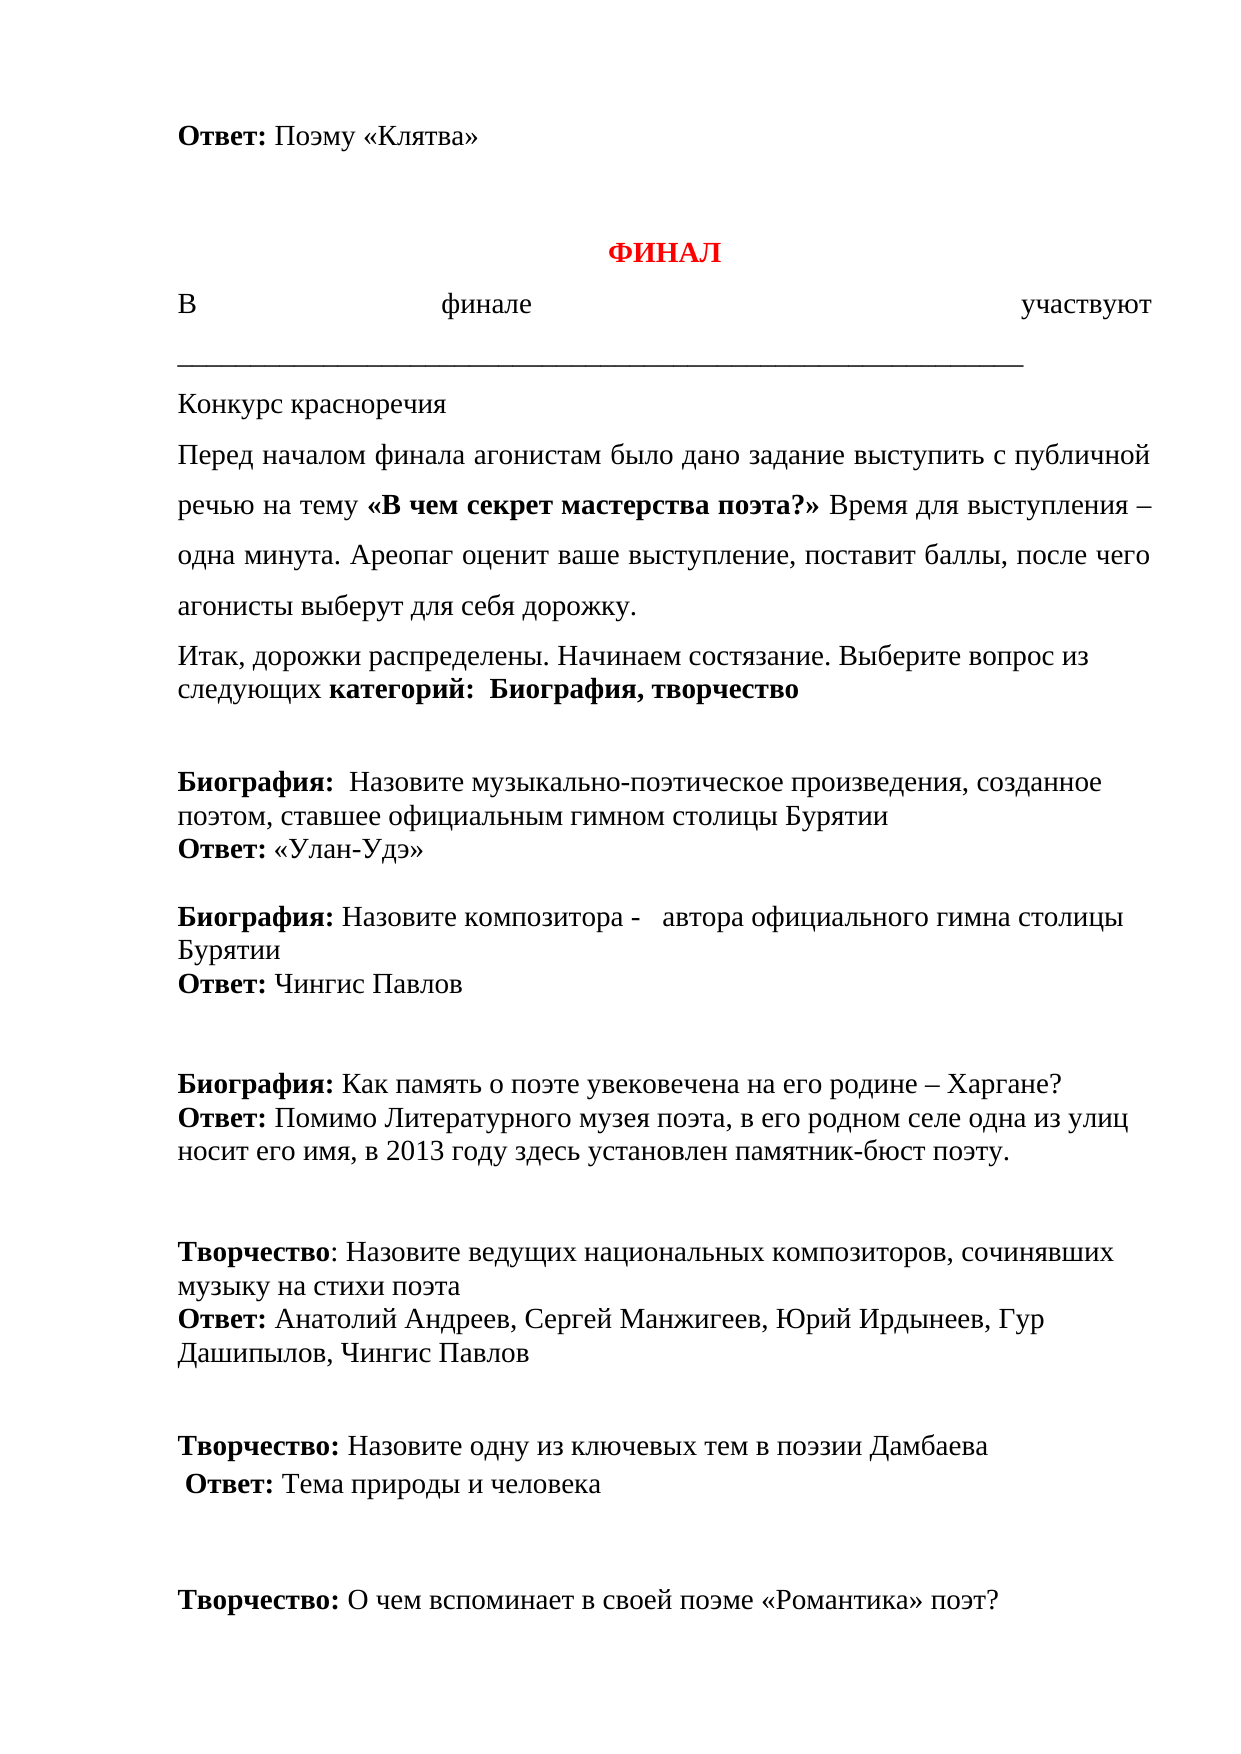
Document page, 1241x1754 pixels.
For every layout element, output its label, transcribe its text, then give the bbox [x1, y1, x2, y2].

text ФИНАЛ [177, 236, 1152, 269]
text Ответ: «Улан-Удэ» [177, 832, 1152, 865]
text Биография: Назовите композитора - автора официального гимна столицы Бурятии [177, 899, 1152, 966]
text Биография: Как память о поэте увековечена на его родине – Харгане? [177, 1066, 1152, 1100]
text Итак, дорожки распределены. Начинаем состязание. Выберите вопрос из следующих категорий: Биография, творчество [177, 638, 1152, 705]
text Ответ: Чингис Павлов [177, 966, 1152, 999]
text Ответ: Тема природы и человека [177, 1466, 1152, 1500]
text Творчество: О чем вспоминает в своей поэме «Романтика» поэт? [177, 1582, 1152, 1615]
text В финале участвуют __________________________________________________________ [177, 286, 1152, 370]
text Ответ: Поэму «Клятва» [177, 118, 1152, 152]
text Ответ: Анатолий Андреев, Сергей Манжигеев, Юрий Ирдынеев, Гур Дашипылов, Чингис Павлов [537, 1301, 1152, 1368]
text Ответ: Помимо Литературного музея поэта, в его родном селе одна из улиц носит его имя, в 2013 году здесь установлен памятник-бюст поэту. [177, 1100, 1152, 1167]
text Биография: Назовите музыкально-поэтическое произведения, созданное поэтом, ставшее официальным гимном столицы Бурятии [177, 764, 1152, 832]
text Перед началом финала агонистам было дано задание выступить с публичной речью на тему «В чем секрет мастерства поэта?» Время для выступления – одна минута. Ареопаг оценит ваше выступление, поставит баллы, после чего агонисты выберут для себя дорожку. [177, 437, 1152, 621]
text Творчество: Назовите ведущих национальных композиторов, сочинявших музыку на стихи поэта [177, 1234, 1152, 1301]
text Конкурс красноречия [177, 386, 1152, 420]
text Творчество: Назовите одну из ключевых тем в поэзии Дамбаева [177, 1428, 1152, 1461]
